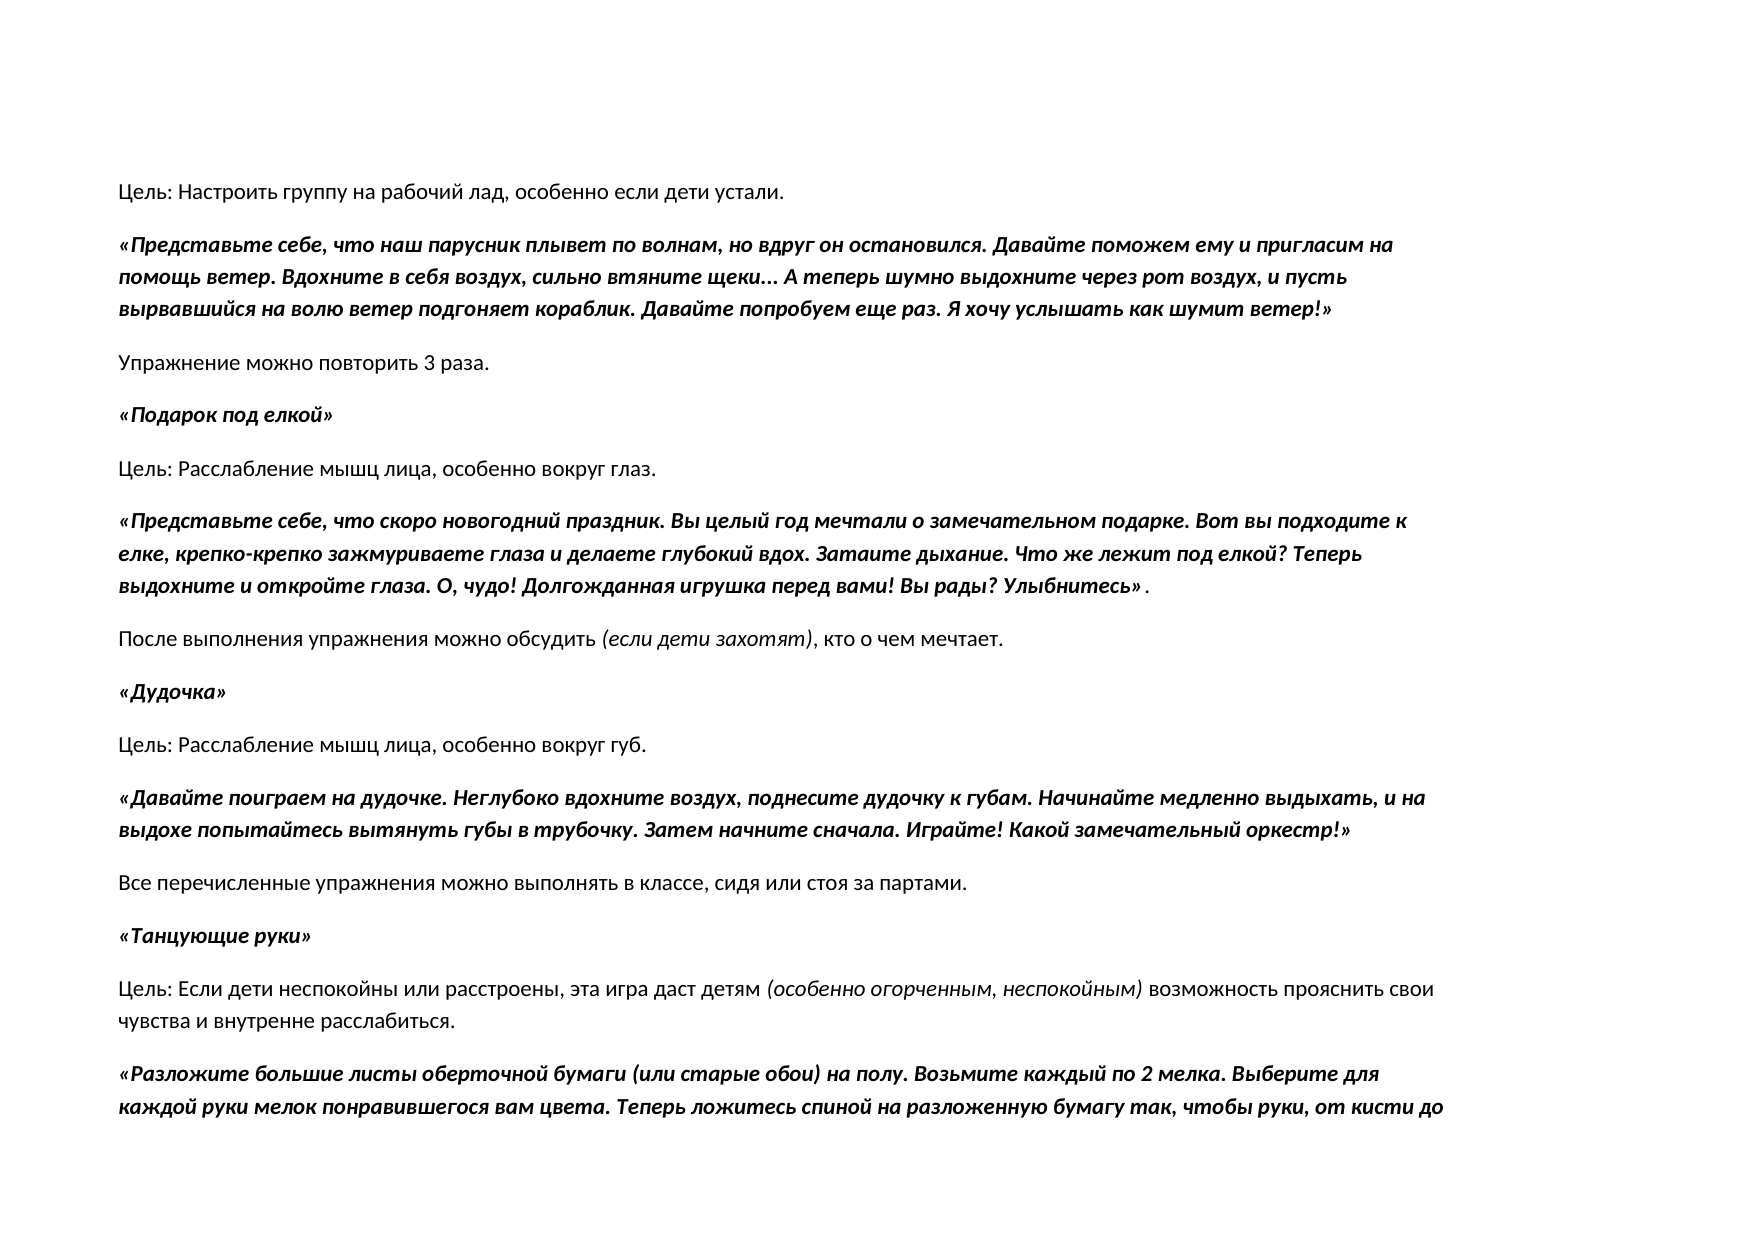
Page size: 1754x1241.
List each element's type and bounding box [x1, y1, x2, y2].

table_header [118, 177, 1462, 1120]
